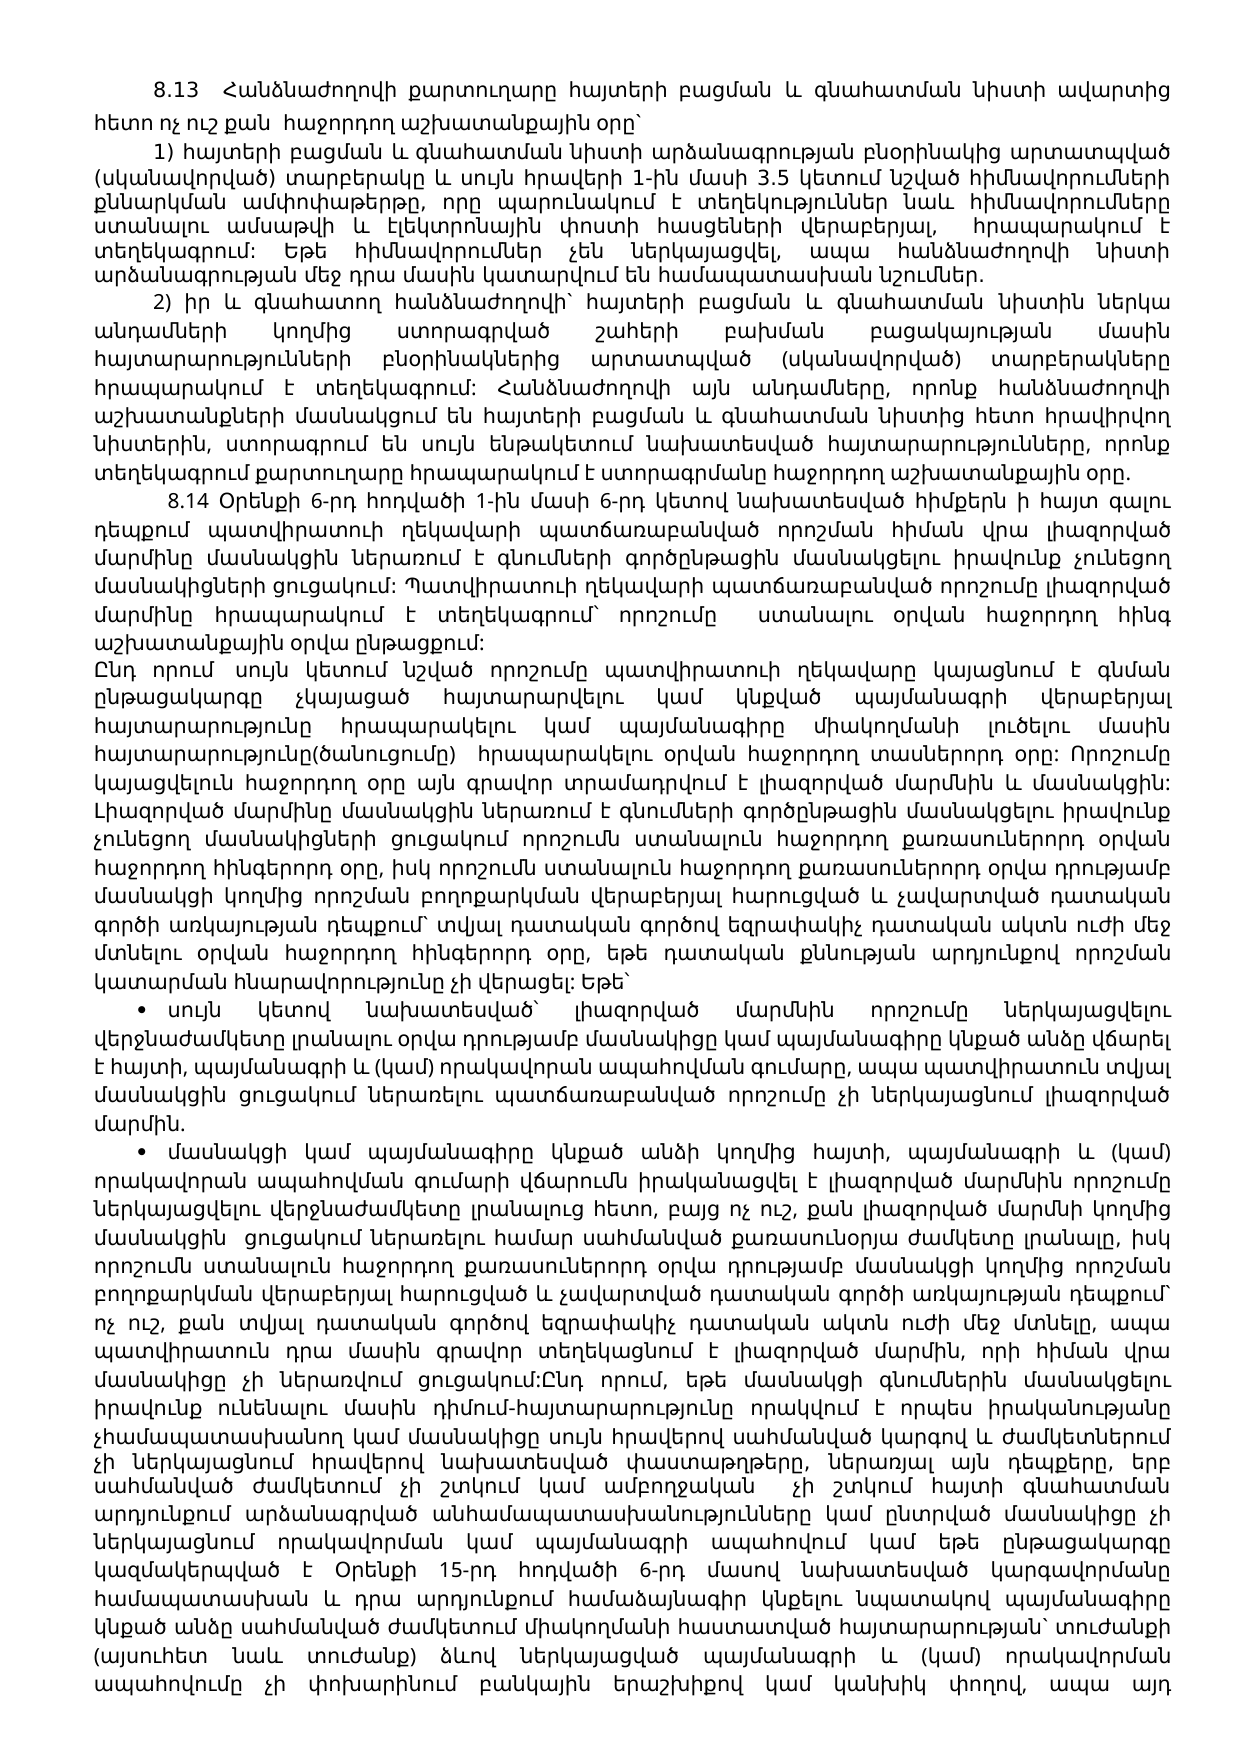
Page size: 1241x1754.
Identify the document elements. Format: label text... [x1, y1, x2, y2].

list սույն կետով նախատեսված՝ լիազորված մարմնին որոշումը ներկայացվելու վերջնաժամկետը լրանալու օրվա դրությամբ մասնակիցը կամ պայմանագիրը կնքած անձը վճարել է հայտի, պայմանագրի և (կամ) որակավորան ապահովման գումարը, ապա պատվիրատուն տվյալ մասնակցին ցուցակում ներառելու պատճառաբանված որոշումը չի ներկայացնում լիազորված մարմին. [94, 995, 1171, 1137]
text Ընդ որում սույն կետում նշված որոշումը պատվիրատուի ղեկավարը կայացնում է գնման ընթացակարգը չկայացած հայտարարվելու կամ կնքված պայմանագրի վերաբերյալ հայտարարությունը հրապարակելու կամ պայմանագիրը միակողմանի լուծելու մասին հայտարարությունը(ծանուցումը) հրապարակելու օրվան հաջորդող տասներորդ օրը: Որոշումը կայացվելուն հաջորդող օրը այն գրավոր տրամադրվում է լիազորված մարմնին և մասնակցին: Լիազորված մարմինը մասնակցին ներառում է գնումների գործընթացին մասնակցելու իրավունք չունեցող մասնակիցների ցուցակում որոշումն ստանալուն հաջորդող քառասուներորդ օրվան հաջորդող հինգերորդ օրը, իսկ որոշումն ստանալուն հաջորդող քառասուներորդ օրվա դրությամբ մասնակցի կողմից որոշման բողոքարկման վերաբերյալ հարուցված և չավարտված դատական գործի առկայության դեպքում` տվյալ դատական գործով եզրափակիչ դատական ակտն ուժի մեջ մտնելու օրվան հաջորդող հինգերորդ օրը, եթե դատական քննության արդյունքով որոշման կատարման հնարավորությունը չի վերացել: Եթե՝ [94, 657, 1171, 995]
text 8.13 Հանձնաժողովի քարտուղարը հայտերի բացման և գնահատման նիստի ավարտից հետո ոչ ուշ քան հաջորդող աշխատանքային օրը` [94, 75, 1171, 137]
text 8.14 Օրենքի 6-րդ հոդվածի 1-ին մասի 6-րդ կետով նախատեսված հիմքերն ի հայտ գալու դեպքում պատվիրատուի ղեկավարի պատճառաբանված որոշման հիման վրա լիազորված մարմինը մասնակցին ներառում է գնումների գործընթացին մասնակցելու իրավունք չունեցող մասնակիցների ցուցակում: Պատվիրատուի ղեկավարի պատճառաբանված որոշումը լիազորված մարմինը հրապարակում է տեղեկագրում՝ որոշումը ստանալու օրվան հաջորդող հինգ աշխատանքային օրվա ընթացքում: [94, 486, 1171, 657]
text 1) հայտերի բացման և գնահատման նիստի արձանագրության բնօրինակից արտատպված (սկանավորված) տարբերակը և սույն հրավերի 1-ին մասի 3.5 կետում նշված հիմնավորումների քննարկման ամփոփաթերթը, որը պարունակում է տեղեկություններ նաև հիմնավորումները ստանալու ամսաթվի և էլեկտրոնային փոստի հասցեների վերաբերյալ, հրապարակում է տեղեկագրում: Եթե հիմնավորումներ չեն ներկայացվել, ապա հանձնաժողովի նիստի արձանագրության մեջ դրա մասին կատարվում են համապատասխան նշումներ. [94, 137, 1171, 287]
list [94, 1137, 1171, 1698]
text 2) իր և գնահատող հանձնաժողովի` հայտերի բացման և գնահատման նիստին ներկա անդամների կողմից ստորագրված շահերի բախման բացակայության մասին հայտարարությունների բնօրինակներից արտատպված (սկանավորված) տարբերակները հրապարակում է տեղեկագրում: Հանձնաժողովի այն անդամները, որոնք հանձնաժողովի աշխատանքների մասնակցում են հայտերի բացման և գնահատման նիստից հետո հրավիրվող նիստերին, ստորագրում են սույն ենթակետում նախատեսված հայտարարությունները, որոնք տեղեկագրում քարտուղարը հրապարակում է ստորագրմանը հաջորդող աշխատանքային օրը. [94, 287, 1171, 486]
